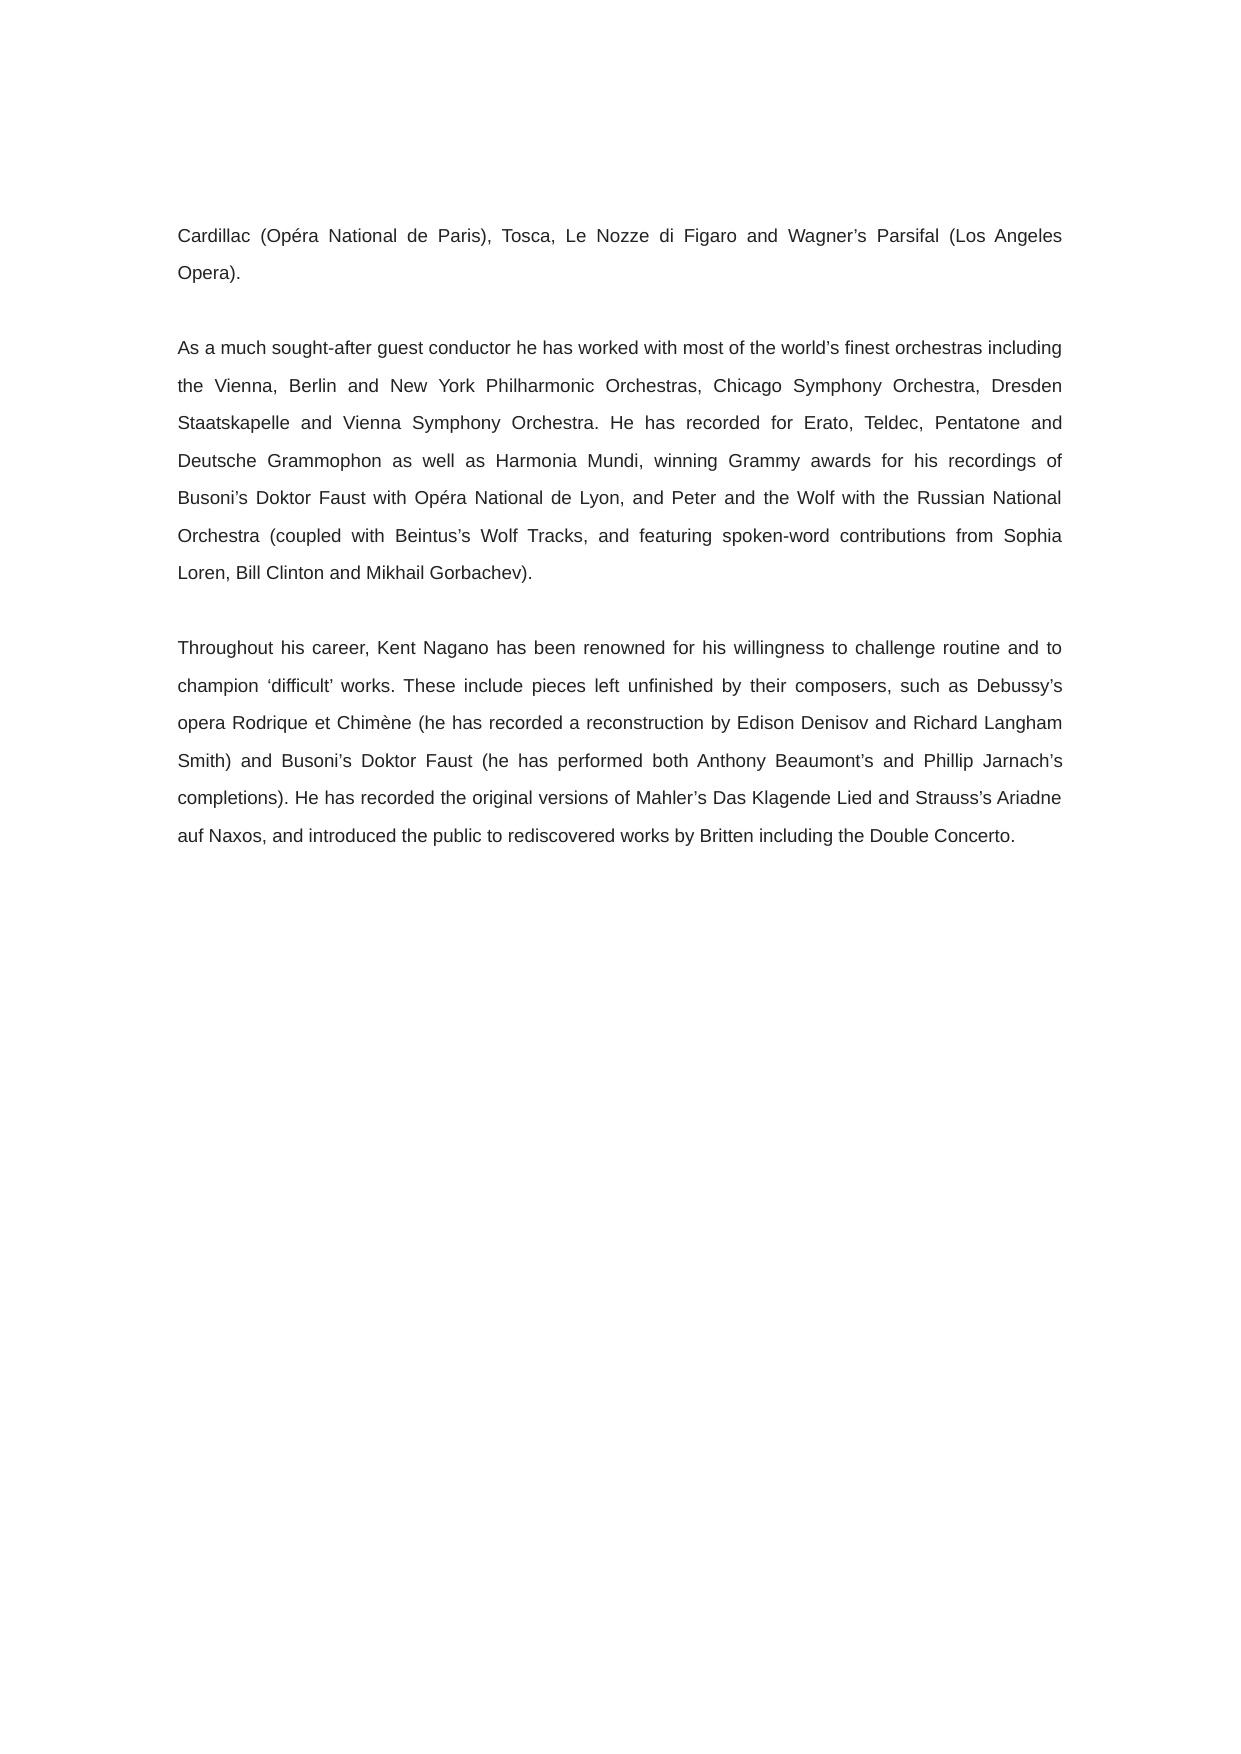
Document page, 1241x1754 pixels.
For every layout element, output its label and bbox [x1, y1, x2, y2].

text [177, 217, 1063, 854]
